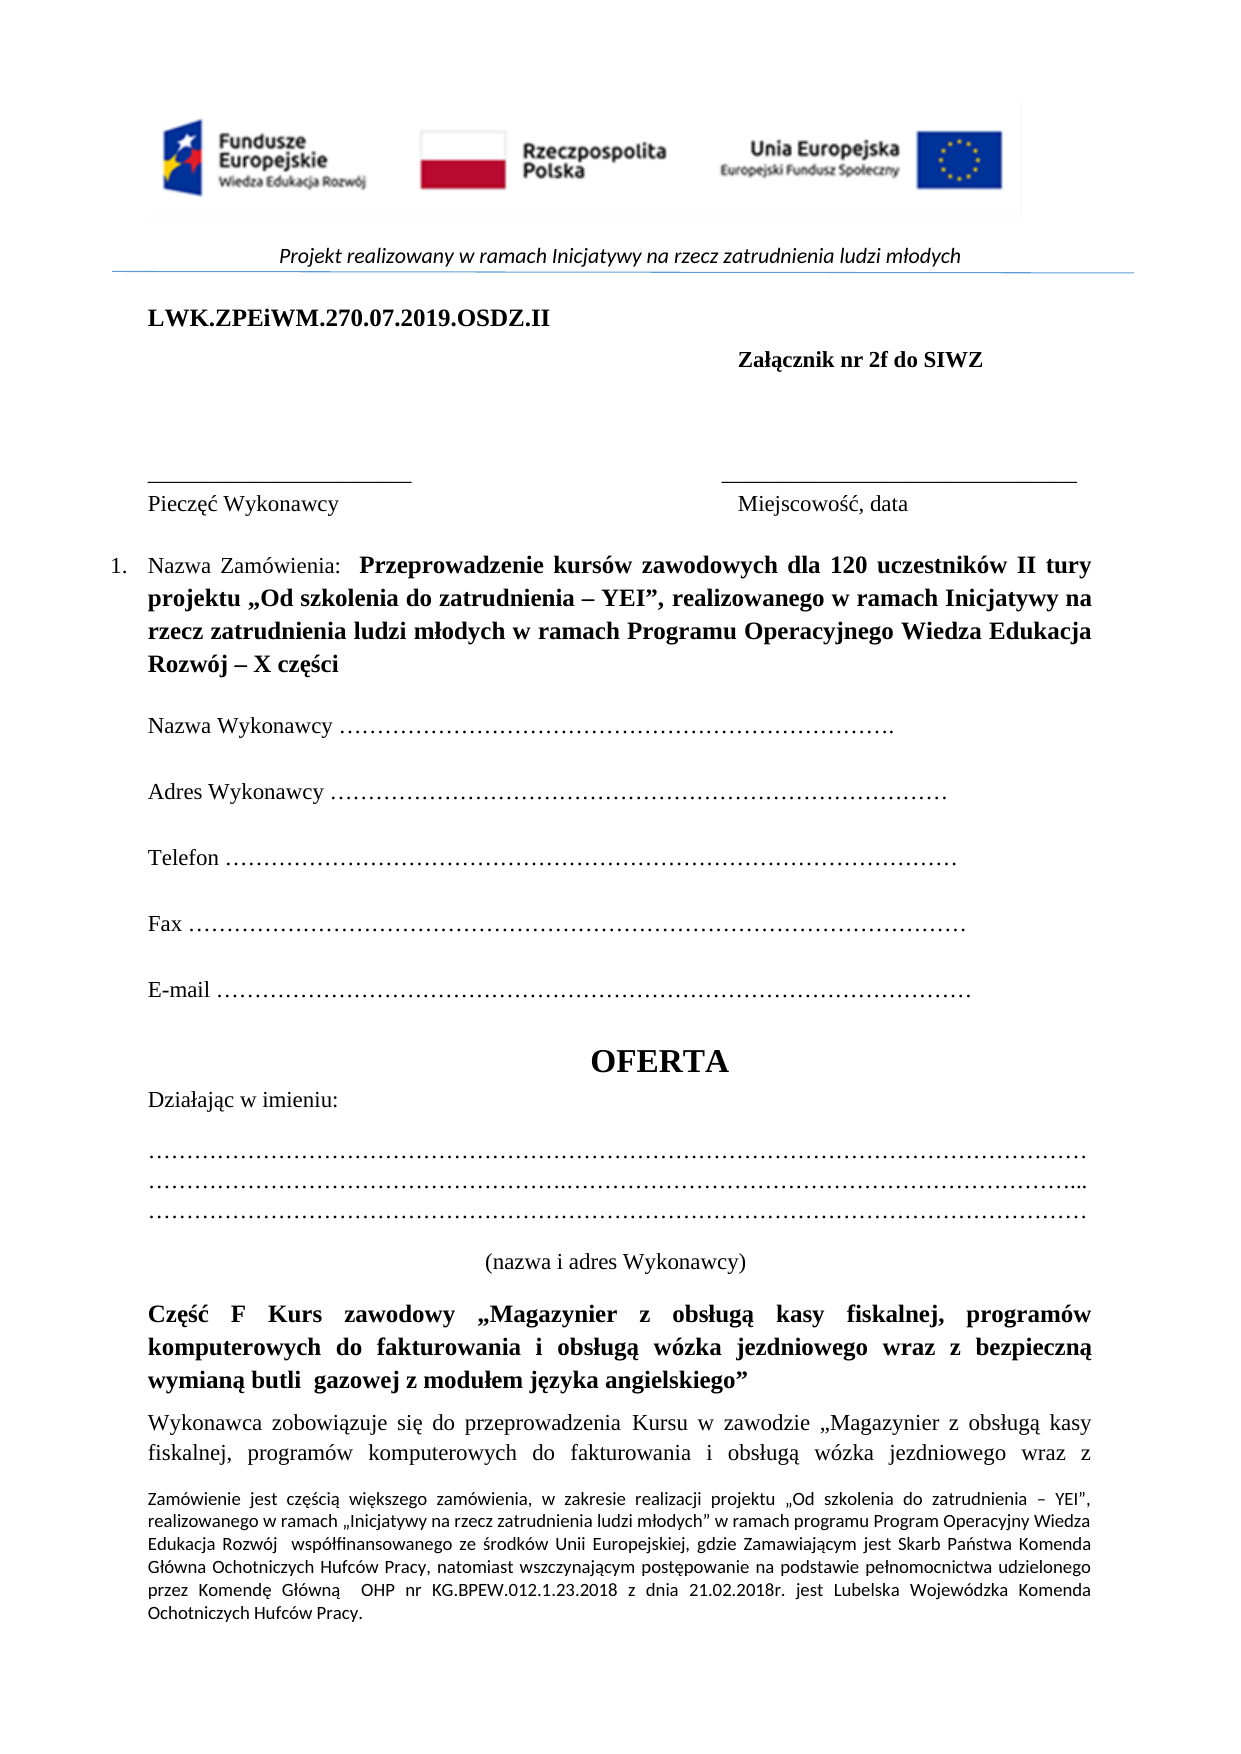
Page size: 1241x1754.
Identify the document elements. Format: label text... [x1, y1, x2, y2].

text Część F Kurs zawodowy „Magazynier z obsługą kasy fiskalnej, programów komputerowych do fakturowania i obsługą wózka jezdniowego wraz z bezpieczną wymianą butli gazowej z modułem języka angielskiego” [148, 1299, 1093, 1394]
text …………………………………………………………………………………………………………………………………………………………….…………………………………………………………...…………………………………………………………………………………………………………… [148, 1137, 1093, 1223]
text Nazwa Wykonawcy ………………………………………………………………. [148, 712, 1093, 739]
text E-mail ……………………………………………………………………………………… [148, 976, 1093, 1002]
list Nazwa Zamówienia: Przeprowadzenie kursów zawodowych dla 120 uczestników II tury projektu „Od szkolenia do zatrudnienia – YEI”, realizowanego w ramach Inicjatywy na rzecz zatrudnienia ludzi młodych w ramach Programu Operacyjnego Wiedza Edukacja Rozwój – X części [110, 550, 1093, 678]
text OFERTA [516, 1042, 1093, 1080]
text LWK.ZPEiWM.270.07.2019.OSDZ.II [148, 303, 1093, 332]
text Adres Wykonawcy ……………………………………………………………………… [148, 778, 1093, 804]
text Fax ………………………………………………………………………………………… [148, 910, 1093, 936]
text (nazwa i adres Wykonawcy) [148, 1248, 1093, 1274]
picture [147, 101, 1024, 218]
text _______________________ _______________________________ [148, 459, 1093, 486]
text Pieczęć Wykonawcy Miejscowość, data [148, 490, 1093, 516]
text Działając w imieniu: [148, 1086, 1093, 1112]
text Załącznik nr 2f do SIWZ [738, 346, 1093, 373]
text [148, 1409, 1093, 1465]
text Projekt realizowany w ramach Inicjatywy na rzecz zatrudnienia ludzi młodych [148, 242, 1093, 269]
text Telefon …………………………………………………………………………………… [148, 844, 1093, 870]
